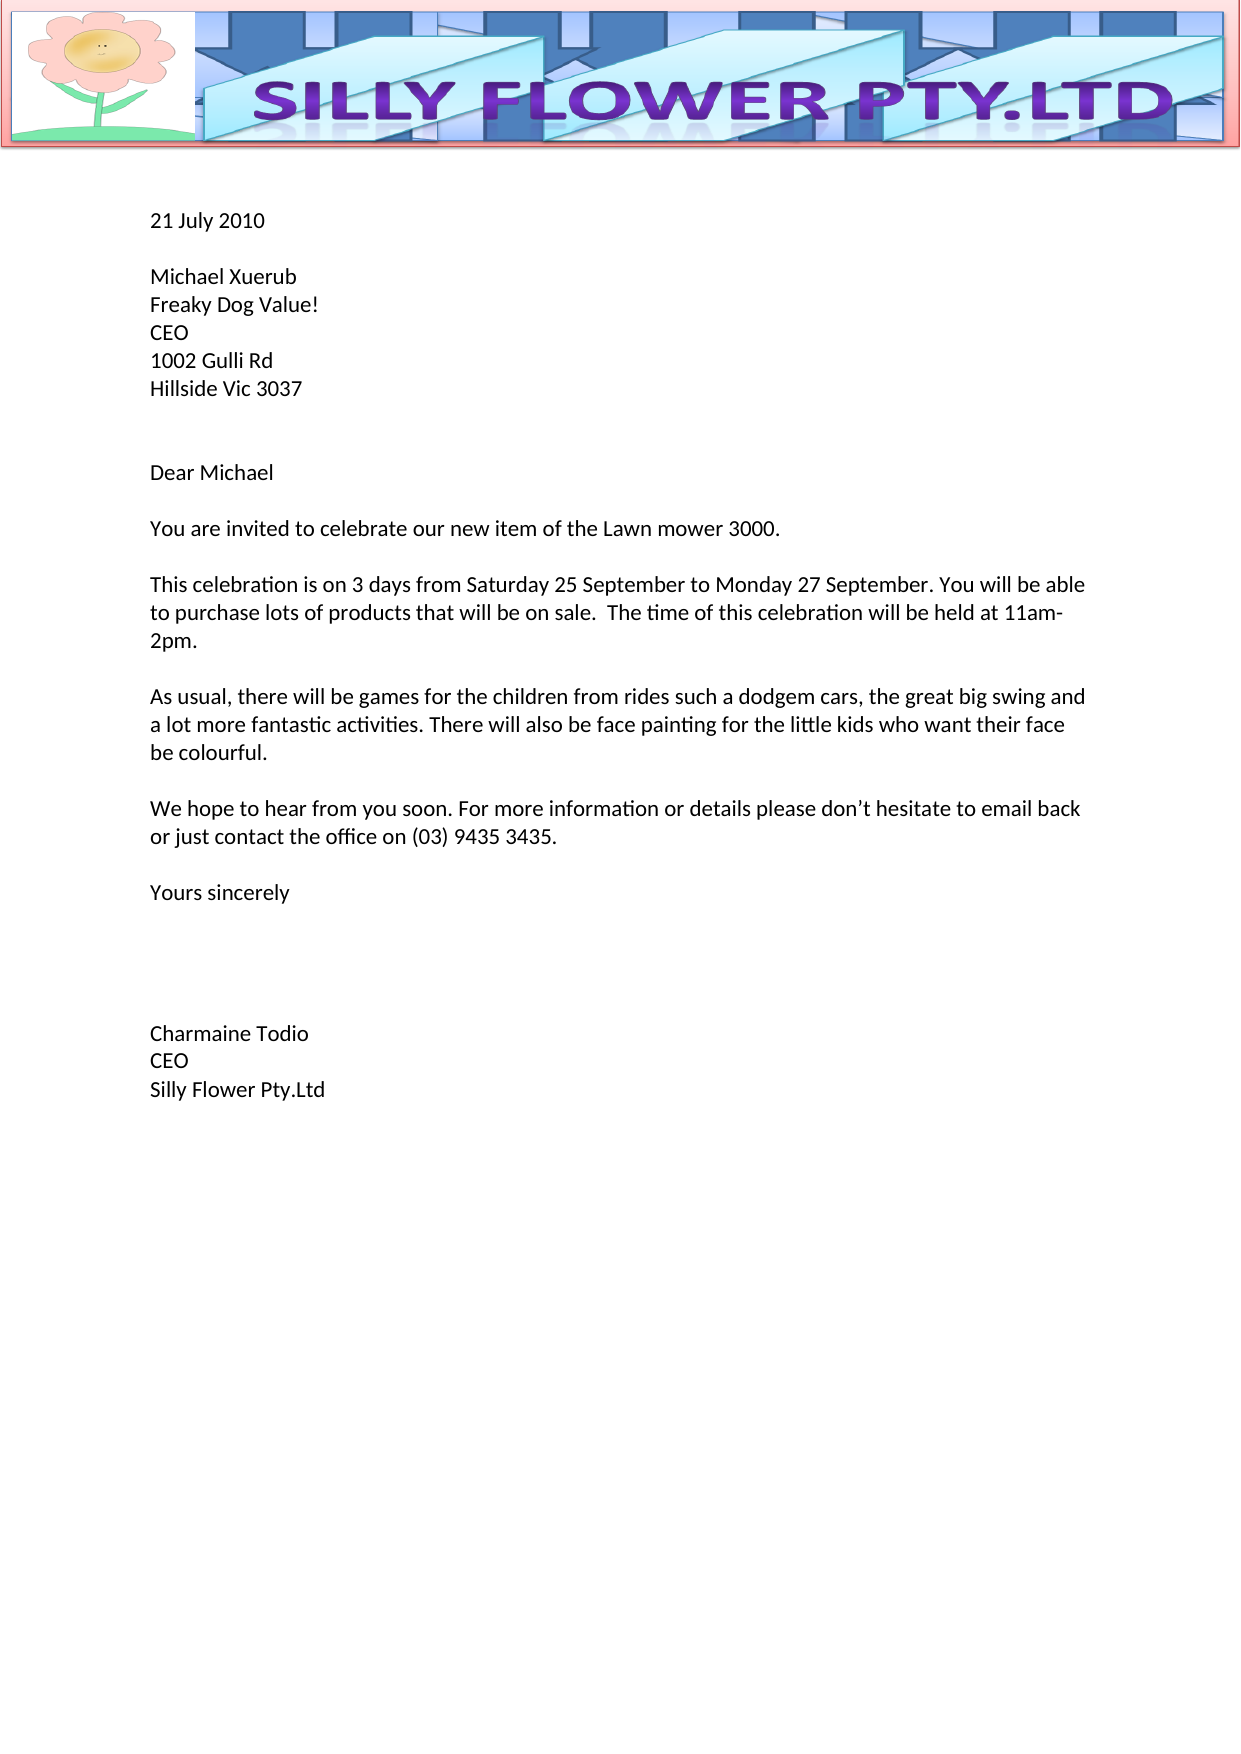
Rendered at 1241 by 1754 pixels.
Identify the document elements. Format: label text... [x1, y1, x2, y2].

text As usual, there will be games for the children from rides such a dodgem cars, the great big swing and a lot more fantastic activities. There will also be face painting for the little kids who want their face be colourful. [150, 682, 1090, 766]
text We hope to hear from you soon. For more information or details please don’t hesitate to email back or just contact the office on (03) 9435 3435. [150, 794, 1090, 851]
text You are invited to celebrate our new item of the Lawn mower 3000. [150, 514, 1090, 542]
text Silly Flower Pty.Ltd [150, 1075, 1090, 1103]
text CEO [150, 318, 1090, 346]
picture [0, 0, 1241, 197]
text Charmaine Todio [150, 1019, 1090, 1047]
text CEO [150, 1047, 1090, 1075]
text Michael Xuerub [150, 262, 1090, 290]
text Yours sincerely [150, 878, 1090, 907]
text Freaky Dog Value! [150, 290, 1090, 318]
text This celebration is on 3 days from Saturday 25 September to Monday 27 September. You will be able to purchase lots of products that will be on sale. The time of this celebration will be held at 11am-2pm. [150, 570, 1090, 654]
text Hillside Vic 3037 [150, 374, 1090, 402]
text 21 July 2010 [150, 206, 1090, 234]
text Dear Michael [150, 458, 1090, 486]
text 1002 Gulli Rd [150, 346, 1090, 374]
